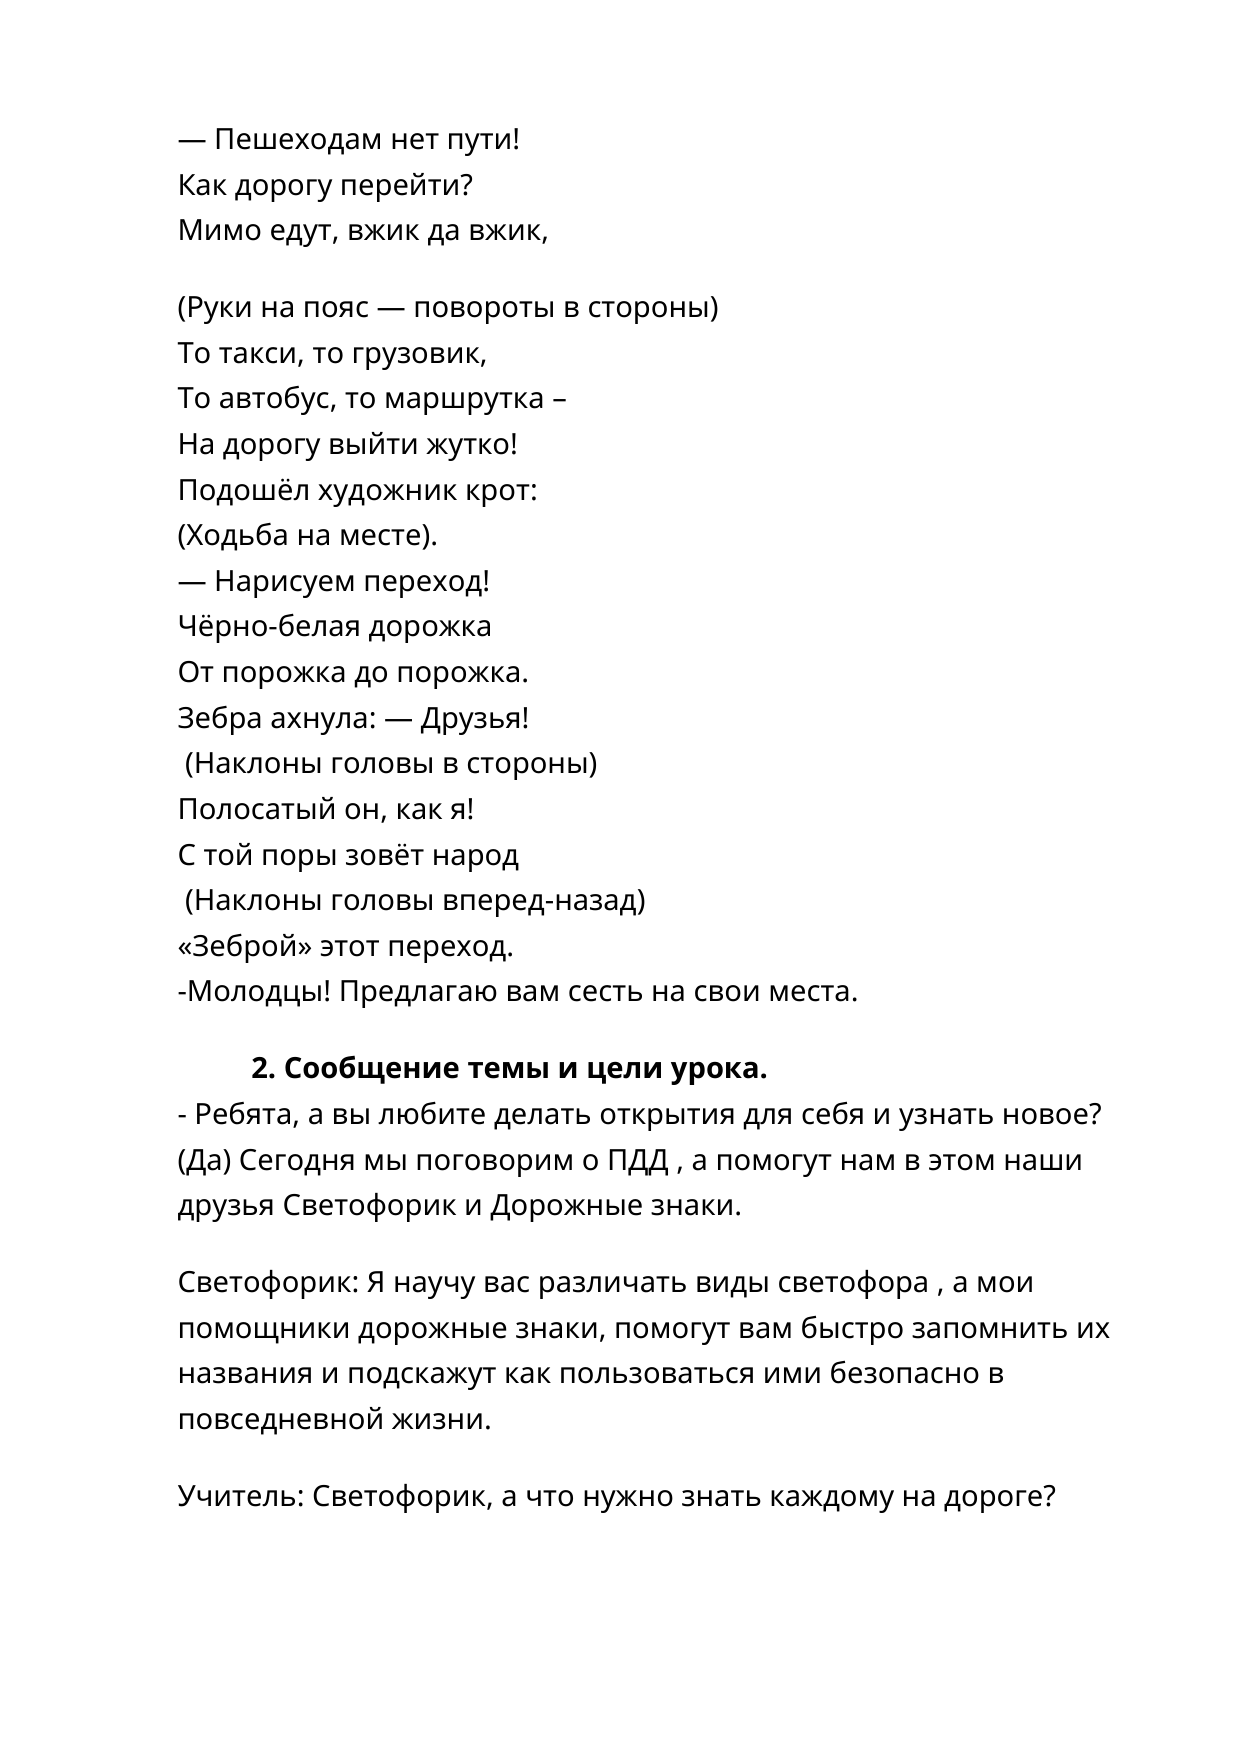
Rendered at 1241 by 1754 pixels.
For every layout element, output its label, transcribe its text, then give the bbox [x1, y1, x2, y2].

text (Ходьба на месте). — Нарисуем переход! Чёрно-белая дорожка От порожка до порожка. Зебра ахнула: — Друзья! [177, 514, 1152, 737]
text 2. Сообщение темы и цели урока. [177, 1047, 1152, 1087]
text (Наклоны головы вперед-назад) «Зеброй» этот переход. [177, 879, 1152, 965]
text -Молодцы! Предлагаю вам сесть на свои места. [177, 971, 1152, 1010]
text (Наклоны головы в стороны) Полосатый он, как я! С той поры зовёт народ [177, 742, 1152, 873]
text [177, 118, 1152, 249]
text Светофорик: Я научу вас различать виды светофора , а мои помощники дорожные знаки, помогут вам быстро запомнить их названия и подскажут как пользоваться ими безопасно в повседневной жизни. [177, 1261, 1152, 1438]
text (Руки на пояс — повороты в стороны) То такси, то грузовик, То автобус, то маршрутка – На дорогу выйти жутко! Подошёл художник крот: [177, 286, 1152, 508]
text Учитель: Светофорик, а что нужно знать каждому на дороге? [177, 1475, 1152, 1515]
text - Ребята, а вы любите делать открытия для себя и узнать новое? (Да) Сегодня мы поговорим о ПДД , а помогут нам в этом наши друзья Светофорик и Дорожные знаки. [177, 1093, 1152, 1224]
